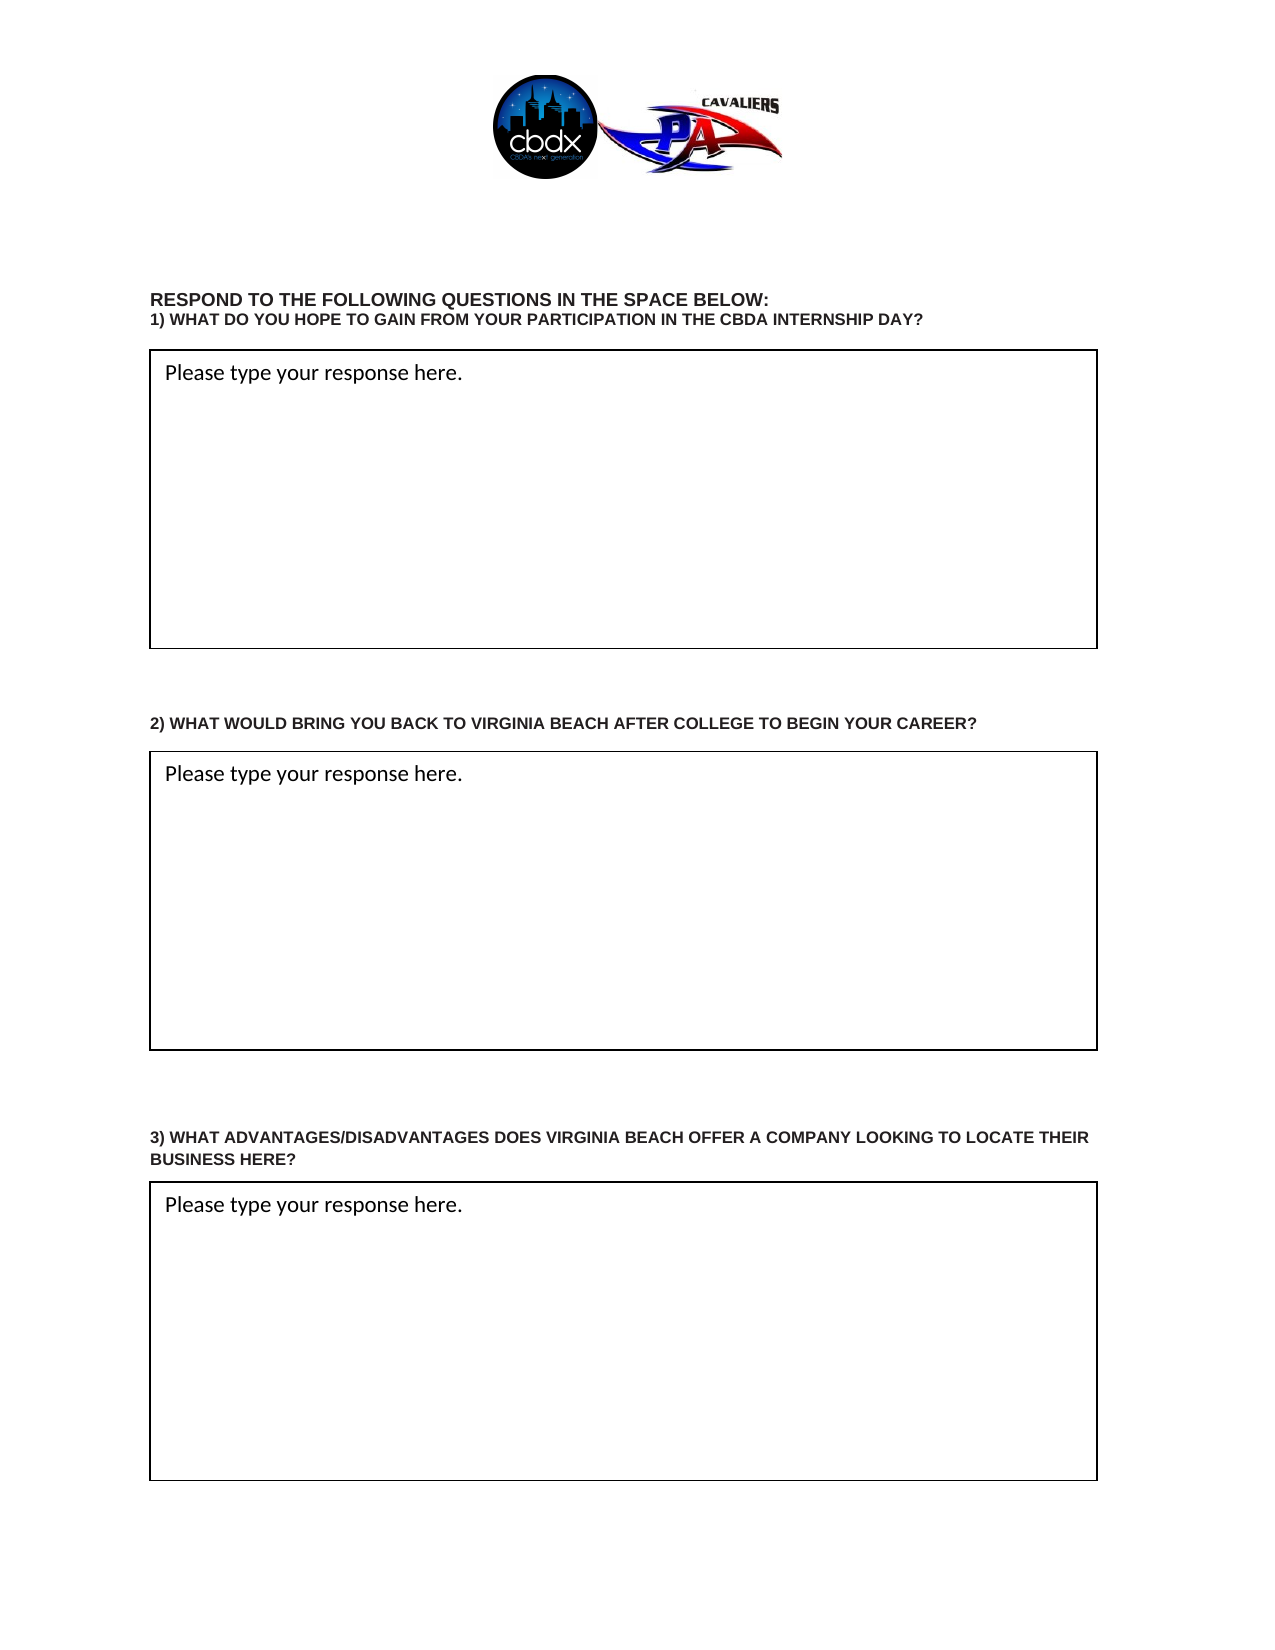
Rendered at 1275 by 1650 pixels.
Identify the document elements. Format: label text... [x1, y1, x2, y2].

text 3) WHAT ADVANTAGES/DISADVANTAGES DOES VIRGINIA BEACH OFFER A COMPANY LOOKING TO LOCATE THEIR BUSINESS HERE? [150, 1128, 1125, 1169]
text 2) WHAT WOULD BRING YOU BACK TO VIRGINIA BEACH AFTER COLLEGE TO BEGIN YOUR CAREER? [150, 714, 1125, 733]
text 1) WHAT DO YOU HOPE TO GAIN FROM YOUR PARTICIPATION IN THE CBDA INTERNSHIP DAY? [150, 310, 1125, 329]
text RESPOND TO THE FOLLOWING QUESTIONS IN THE SPACE BELOW: [150, 285, 1125, 310]
picture [493, 75, 783, 179]
